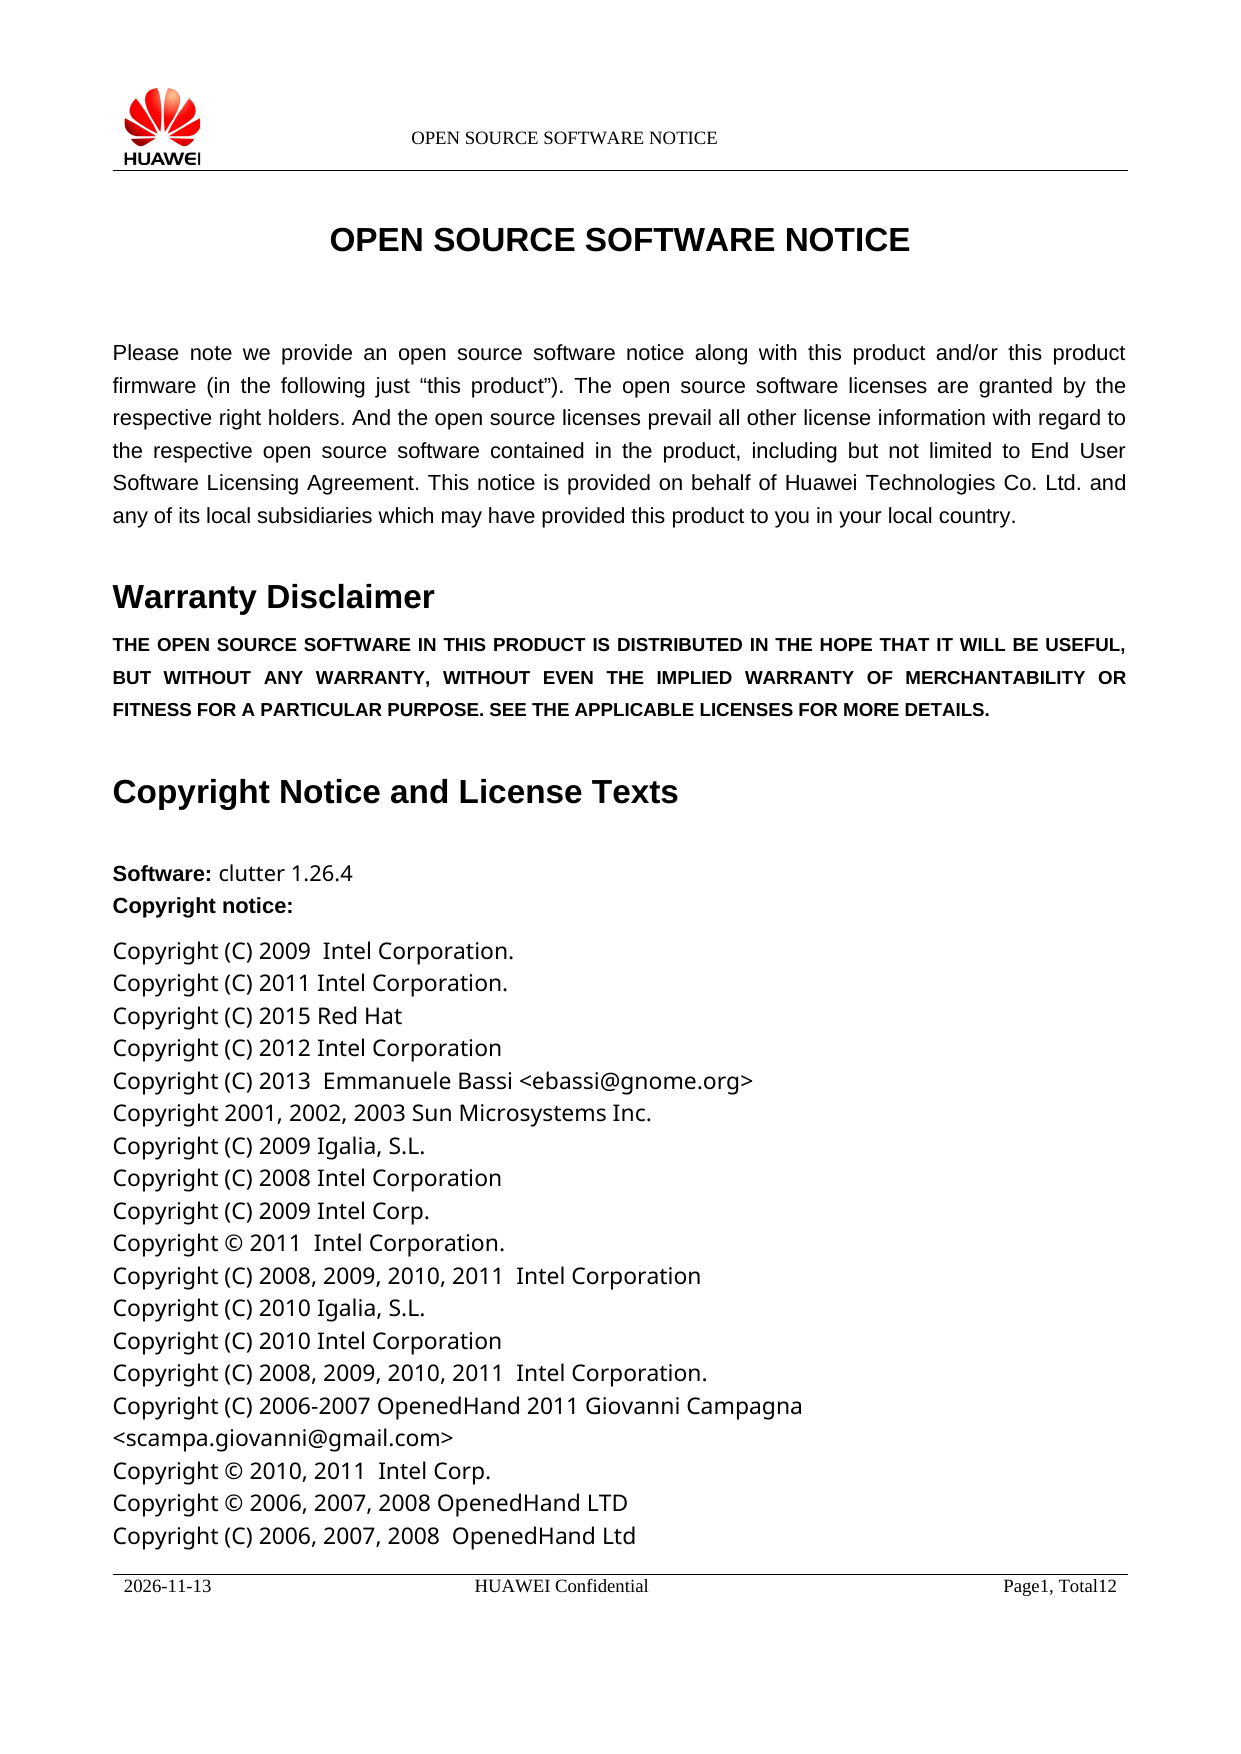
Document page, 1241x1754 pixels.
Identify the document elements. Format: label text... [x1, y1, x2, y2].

text The open source software in this product is distributed in the hope that it will be useful, but WITHOUT ANY WARRANTY, without even the implied warranty of MERCHANTABILITY or FITNESS FOR A PARTICULAR PURPOSE. See the applicable licenses for more details. [112, 629, 1128, 726]
text Copyright notice: [112, 889, 1128, 921]
title Software: clutter 1.26.4 [112, 856, 1128, 889]
text Please note we provide an open source software notice along with this product and/or this product firmware (in the following just “this product”). The open source software licenses are granted by the respective right holders. And the open source licenses prevail all other license information with regard to the respective open source software contained in the product, including but not limited to End User Software Licensing Agreement. This notice is provided on behalf of Huawei Technologies Co. Ltd. and any of its local subsidiaries which may have provided this product to you in your local country. [112, 336, 1128, 531]
text Warranty Disclaimer [112, 564, 1128, 629]
text OPEN SOURCE SOFTWARE NOTICE [112, 206, 1128, 271]
picture [124, 88, 201, 165]
text Copyright Notice and License Texts [112, 759, 1128, 824]
